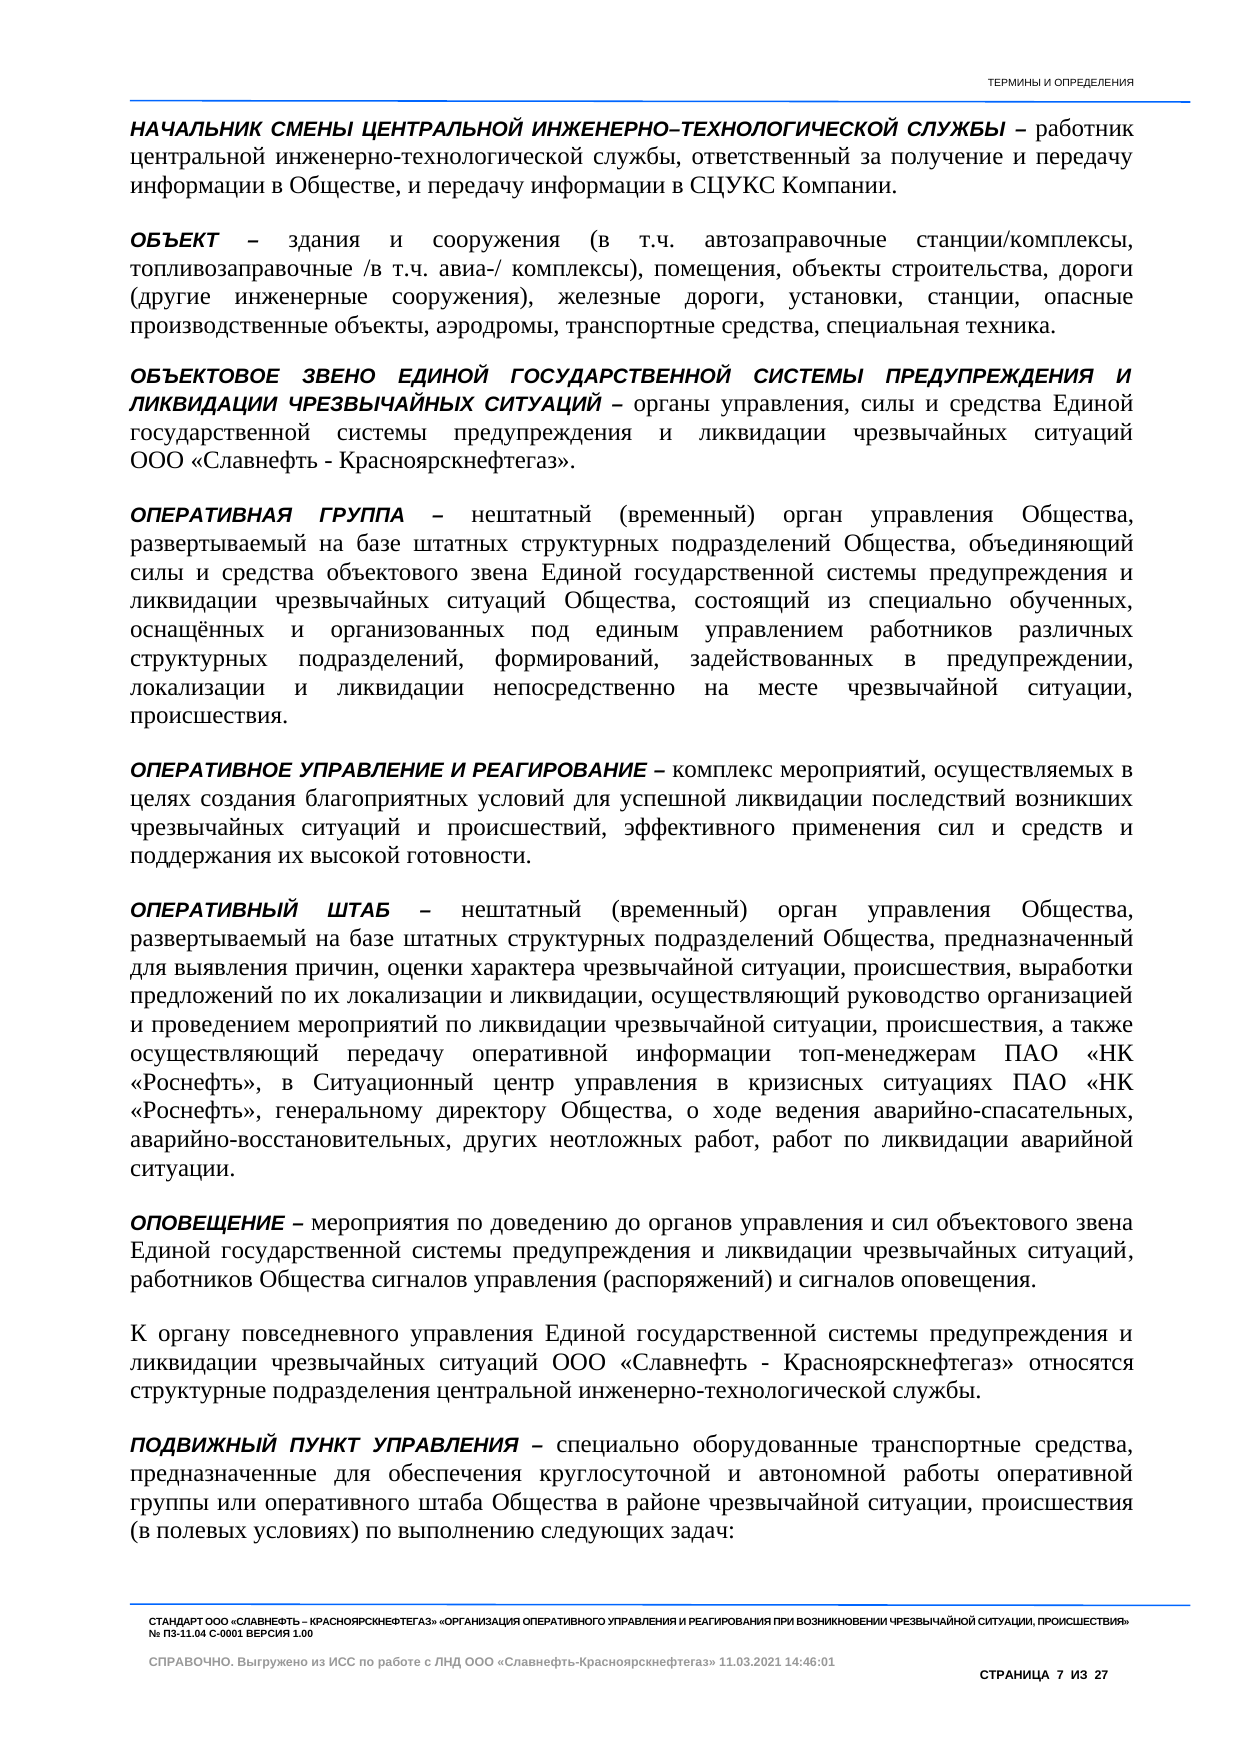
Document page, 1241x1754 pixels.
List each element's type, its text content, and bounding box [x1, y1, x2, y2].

text ОПЕРАТИВНАЯ ГРУППА – нештатный (временный) орган управления Общества, развертываемый на базе штатных структурных подразделений Общества, объединяющий силы и средства объектового звена Единой государственной системы предупреждения и ликвидации чрезвычайных ситуаций Общества, состоящий из специально обученных, оснащённых и организованных под единым управлением работников различных структурных подразделений, формирований, задействованных в предупреждении, локализации и ликвидации непосредственно на месте чрезвычайной ситуации, происшествия. [130, 499, 1134, 729]
text ОБЪЕКТ – здания и сооружения (в т.ч. автозаправочные станции/комплексы, топливозаправочные /в т.ч. авиа-/ комплексы), помещения, объекты строительства, дороги (другие инженерные сооружения), железные дороги, установки, станции, опасные производственные объекты, аэродромы, транспортные средства, специальная техника. [130, 224, 1134, 339]
text ОПЕРАТИВНЫЙ ШТАБ – нештатный (временный) орган управления Общества, развертываемый на базе штатных структурных подразделений Общества, предназначенный для выявления причин, оценки характера чрезвычайной ситуации, происшествия, выработки предложений по их локализации и ликвидации, осуществляющий руководство организацией и проведением мероприятий по ликвидации чрезвычайной ситуации, происшествия, а также осуществляющий передачу оперативной информации топ-менеджерам ПАО «НК «Роснефть», в Ситуационный центр управления в кризисных ситуациях ПАО «НК «Роснефть», генеральному директору Общества, о ходе ведения аварийно-спасательных, аварийно-восстановительных, других неотложных работ, работ по ликвидации аварийной ситуации. [130, 894, 1134, 1182]
text ОБЪЕКТОВОЕ ЗВЕНО ЕдинОЙ государственнОЙ системЫ предупреждения и ликвидации чрезвычайных ситуаций – органы управления, силы и средства Единой государственной системы предупреждения и ликвидации чрезвычайных ситуаций ООО «Славнефть - Красноярскнефтегаз». [130, 364, 1134, 474]
text НАЧАЛЬНИК СМЕНЫ ЦЕНТРАЛЬНОй ИНЖЕНЕРНО–ТЕХНОЛОГИЧЕСКОй службы – работник центральной инженерно-технологической службы, ответственный за получение и передачу информации в Обществе, и передачу информации в СЦУКС Компании. [130, 113, 1134, 199]
text ОПЕРАТИВНОЕ УПРАВЛЕНИЕ И РЕАГИРОВАНИЕ – комплекс мероприятий, осуществляемых в целях создания благоприятных условий для успешной ликвидации последствий возникших чрезвычайных ситуаций и происшествий, эффективного применения сил и средств и поддержания их высокой готовности. [130, 754, 1134, 869]
text К органу повседневного управления Единой государственной системы предупреждения и ликвидации чрезвычайных ситуаций ООО «Славнефть - Красноярскнефтегаз» относятся структурные подразделения центральной инженерно-технологической службы. [130, 1318, 1134, 1404]
text ОПОВЕЩЕНИЕ – мероприятия по доведению до органов управления и сил объектового звена Единой государственной системы предупреждения и ликвидации чрезвычайных ситуаций, работников Общества сигналов управления (распоряжений) и сигналов оповещения. [130, 1207, 1134, 1293]
text ПОДВИЖНЫЙ ПУНКТ УПРАВЛЕНИЯ – специально оборудованные транспортные средства, предназначенные для обеспечения круглосуточной и автономной работы оперативной группы или оперативного штаба Общества в районе чрезвычайной ситуации, происшествия (в полевых условиях) по выполнению следующих задач: [130, 1429, 1134, 1544]
